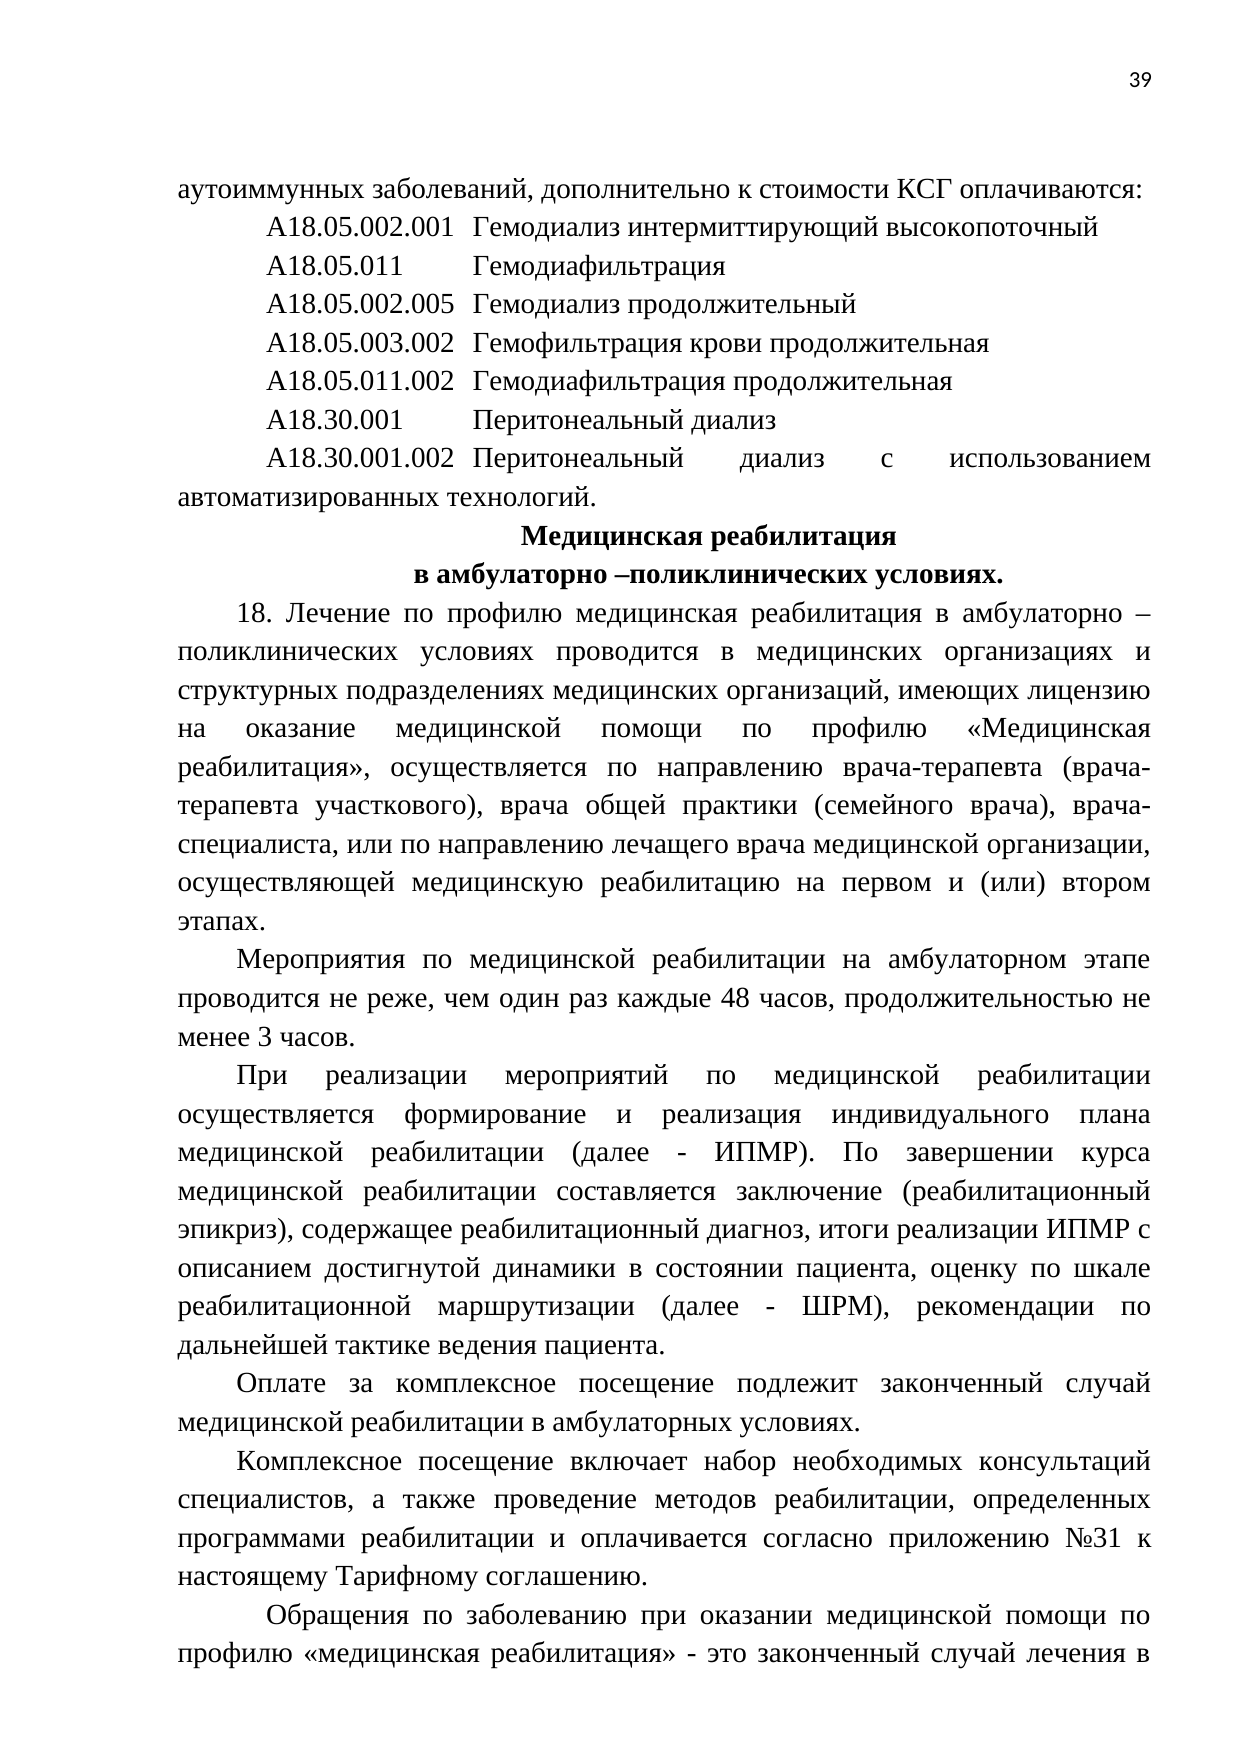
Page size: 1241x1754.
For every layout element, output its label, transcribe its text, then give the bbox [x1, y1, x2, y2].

text A18.30.001 Перитонеальный диализ [177, 402, 1152, 436]
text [177, 171, 1152, 204]
text A18.30.001.002 Перитонеальный диализ с использованием автоматизированных технологий. [177, 441, 1152, 513]
text A18.05.011 Гемодиафильтрация [177, 248, 1152, 281]
text A18.05.011.002 Гемодиафильтрация продолжительная [177, 363, 1152, 397]
text A18.05.002.001 Гемодиализ интермиттирующий высокопоточный [177, 209, 1152, 243]
text При реализации мероприятий по медицинской реабилитации осуществляется формирование и реализация индивидуального плана медицинской реабилитации (далее - ИПМР). По завершении курса медицинской реабилитации составляется заключение (реабилитационный эпикриз), содержащее реабилитационный диагноз, итоги реализации ИПМР с описанием достигнутой динамики в состоянии пациента, оценку по шкале реабилитационной маршрутизации (далее - ШРМ), рекомендации по дальнейшей тактике ведения пациента. [177, 1057, 1152, 1361]
text A18.05.002.005 Гемодиализ продолжительный [177, 286, 1152, 320]
text Комплексное посещение включает набор необходимых консультаций специалистов, а также проведение методов реабилитации, определенных программами реабилитации и оплачивается согласно приложению №31 к настоящему Тарифному соглашению. [177, 1443, 1152, 1592]
text A18.05.003.002 Гемофильтрация крови продолжительная [177, 325, 1152, 358]
text Мероприятия по медицинской реабилитации на амбулаторном этапе проводится не реже, чем один раз каждые 48 часов, продолжительностью не менее 3 часов. [177, 942, 1152, 1052]
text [177, 1597, 1152, 1669]
text Медицинская реабилитация [177, 518, 1152, 551]
text Оплате за комплексное посещение подлежит законченный случай медицинской реабилитации в амбулаторных условиях. [177, 1366, 1152, 1438]
text в амбулаторно –поликлинических условиях. [177, 556, 1152, 590]
text 18. Лечение по профилю медицинская реабилитация в амбулаторно –поликлинических условиях проводится в медицинских организациях и структурных подразделениях медицинских организаций, имеющих лицензию на оказание медицинской помощи по профилю «Медицинская реабилитация», осуществляется по направлению врача-терапевта (врача-терапевта участкового), врача общей практики (семейного врача), врача-специалиста, или по направлению лечащего врача медицинской организации, осуществляющей медицинскую реабилитацию на первом и (или) втором этапах. [177, 595, 1152, 937]
